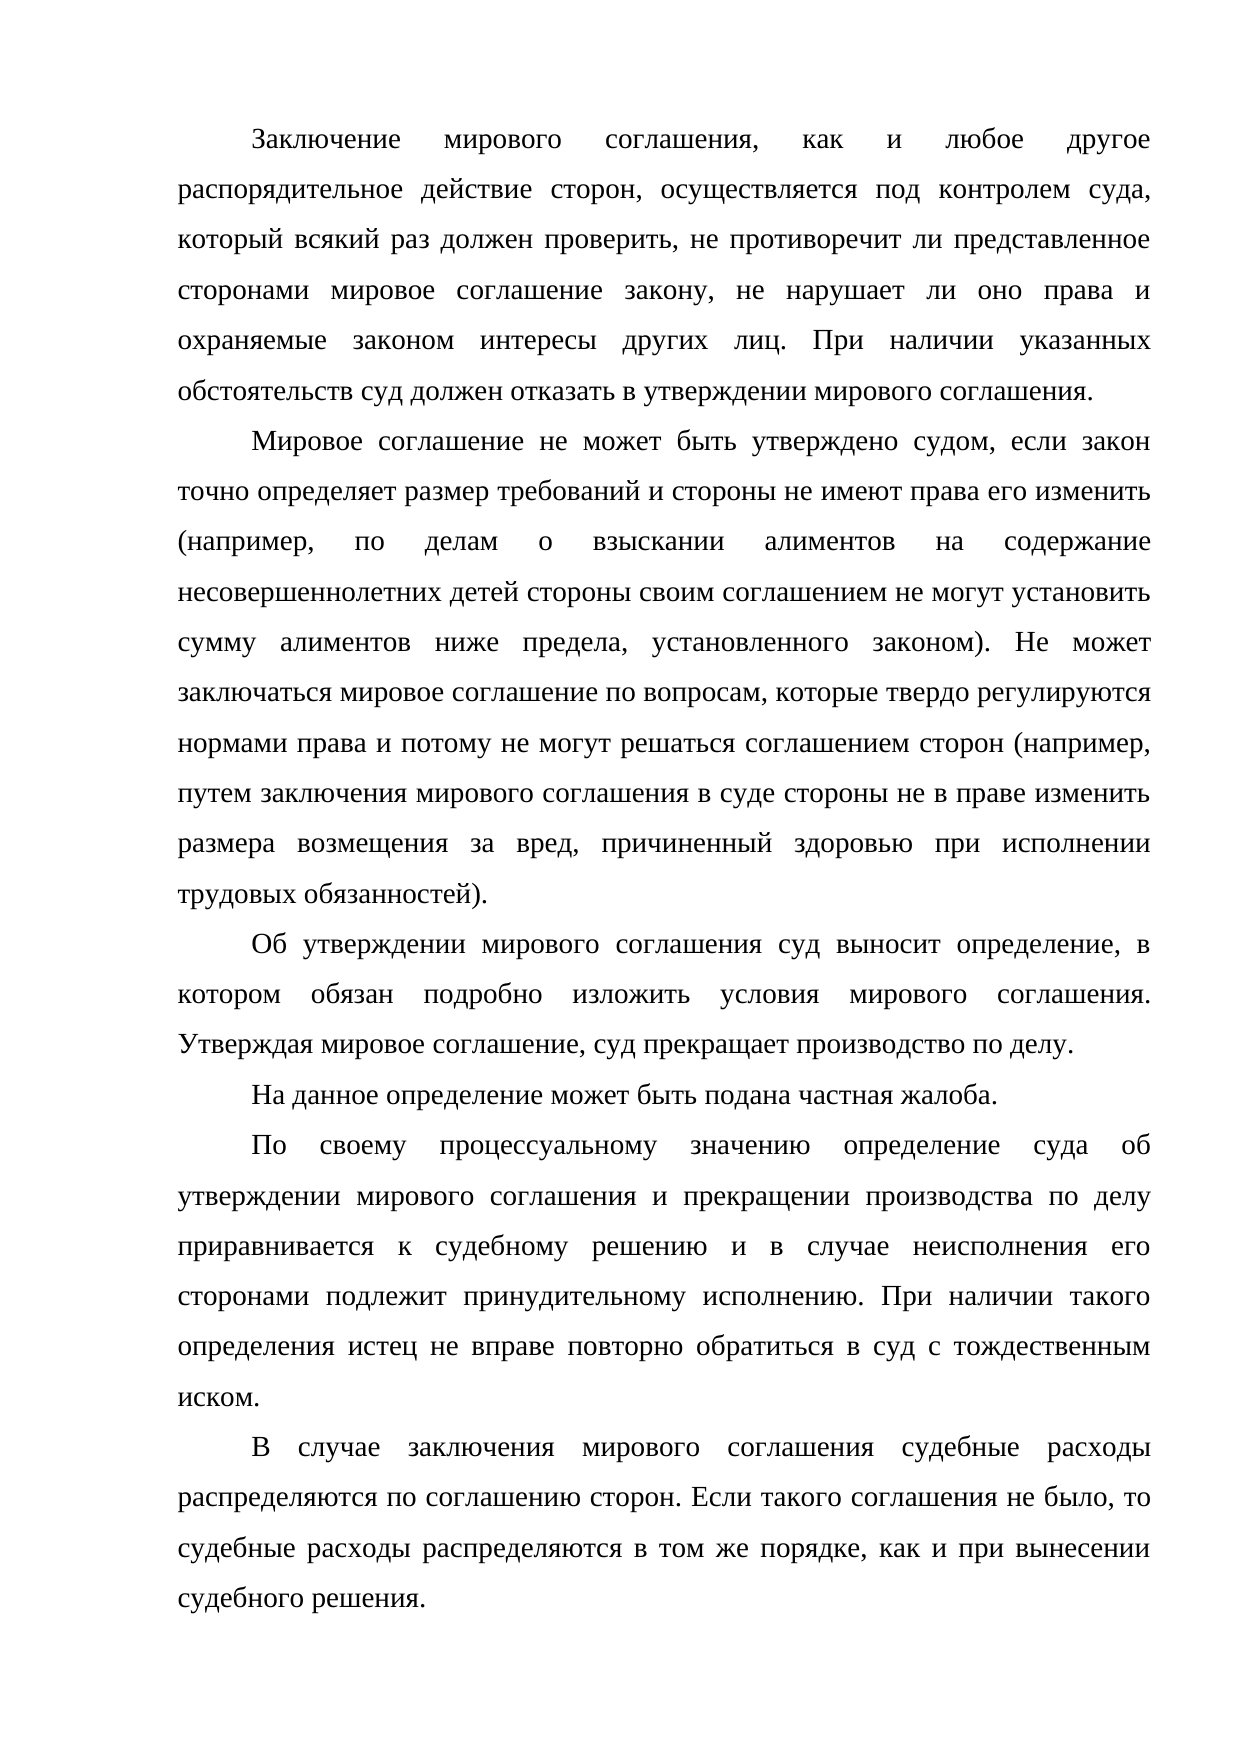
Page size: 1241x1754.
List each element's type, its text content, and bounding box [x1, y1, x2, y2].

text В случае заключения мирового соглашения судебные расходы распределяются по соглашению сторон. Если такого соглашения не было, то судебные расходы распределяются в том же порядке, как и при вынесении судебного решения. [177, 1429, 1152, 1614]
text По своему процессуальному значению определение суда об утверждении мирового соглашения и прекращении производства по делу приравнивается к судебному решению и в случае неисполнения его сторонами подлежит принудительному исполнению. При наличии такого определения истец не вправе повторно обратиться в суд с тождественным иском. [177, 1127, 1152, 1412]
text Заключение мирового соглашения, как и любое другое распорядительное действие сторон, осуществляется под контролем суда, который всякий раз должен проверить, не противоречит ли представленное сторонами мировое соглашение закону, не нарушает ли оно права и охраняемые законом интересы других лиц. При наличии указанных обстоятельств суд должен отказать в утверждении мирового соглашения. [177, 121, 1152, 406]
text Мировое соглашение не может быть утверждено судом, если закон точно определяет размер требований и стороны не имеют права его изменить (например, по делам о взыскании алиментов на содержание несовершеннолетних детей стороны своим соглашением не могут установить сумму алиментов ниже предела, установленного законом). Не может заключаться мировое соглашение по вопросам, которые твердо регулируются нормами права и потому не могут решаться соглашением сторон (например, путем заключения мирового соглашения в суде стороны не в праве изменить размера возмещения за вред, причиненный здоровью при исполнении трудовых обязанностей). [177, 423, 1152, 909]
text На данное определение может быть подана частная жалоба. [177, 1077, 1152, 1111]
text Об утверждении мирового соглашения суд выносит определение, в котором обязан подробно изложить условия мирового соглашения. Утверждая мировое соглашение, суд прекращает производство по делу. [177, 926, 1152, 1060]
